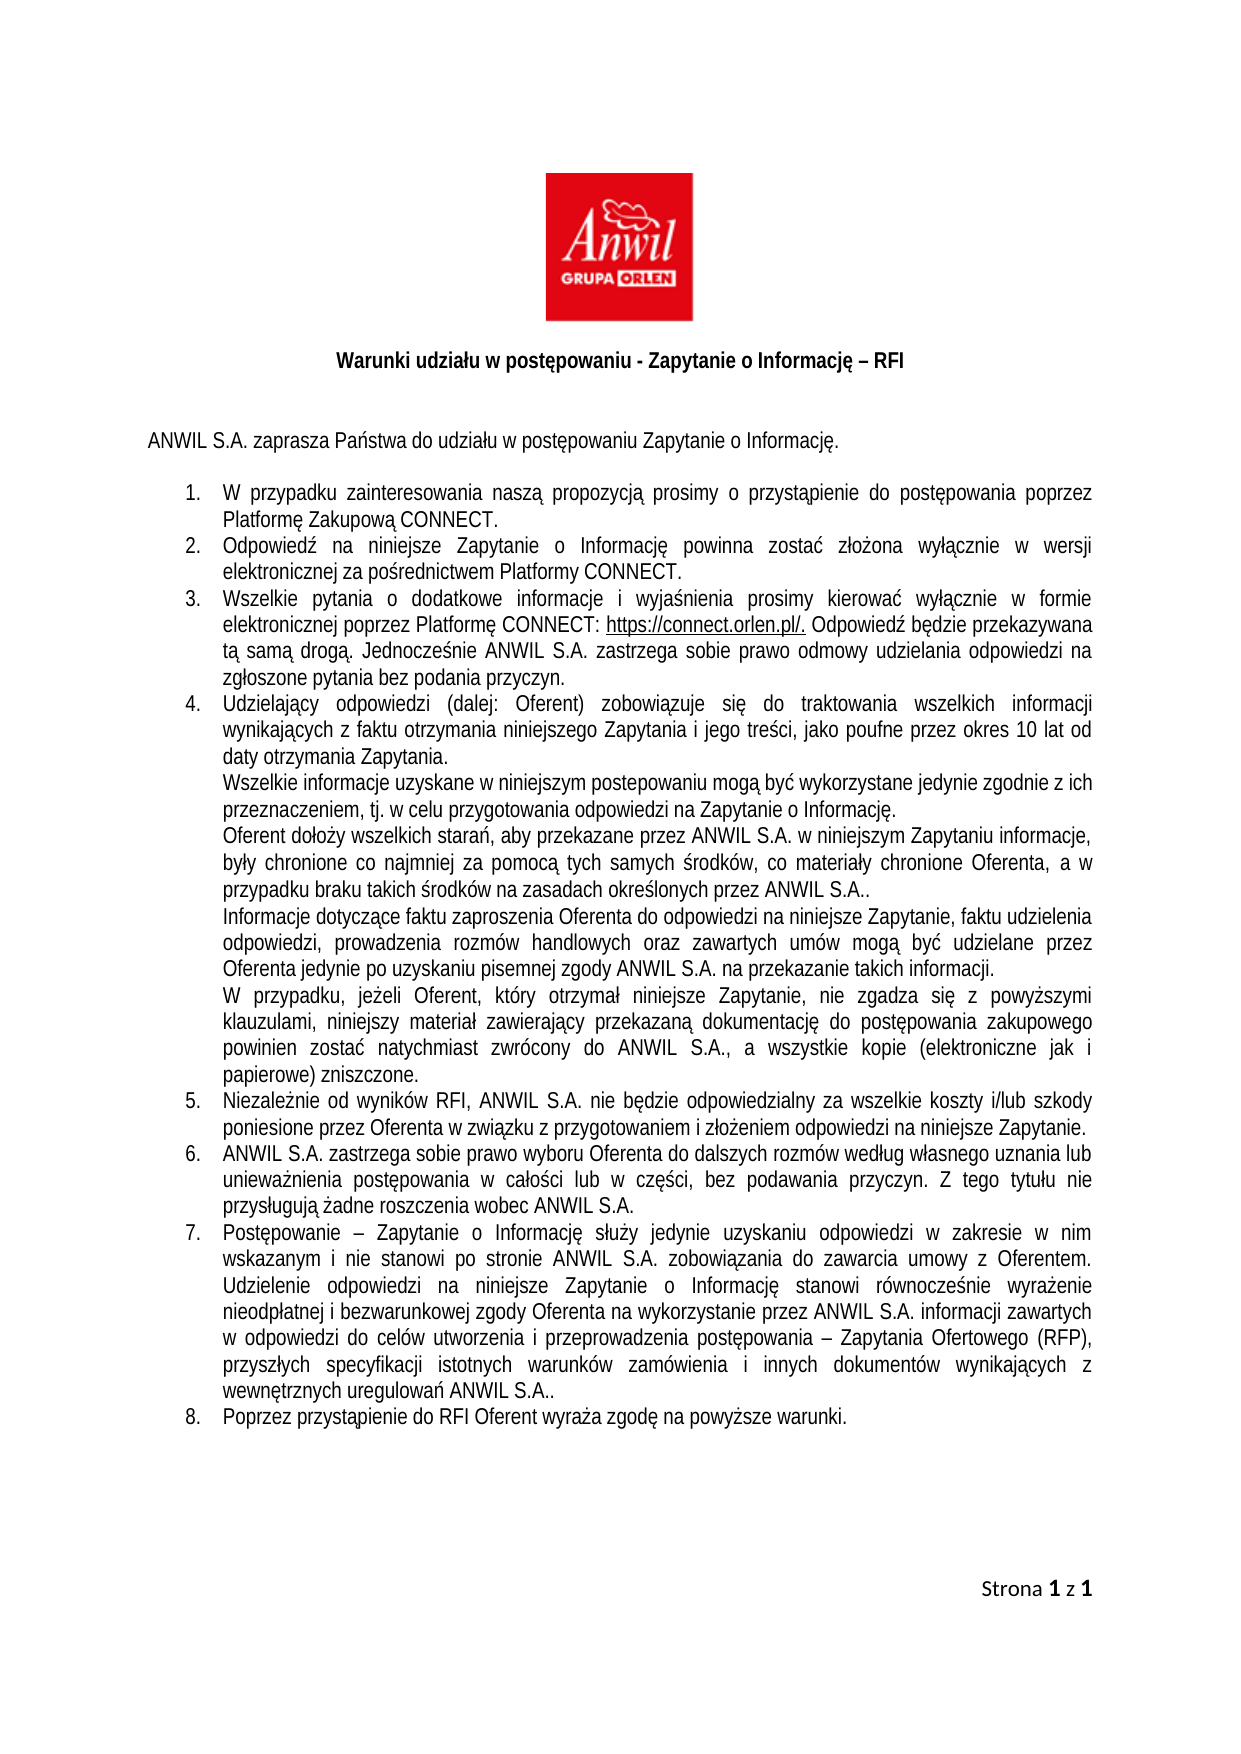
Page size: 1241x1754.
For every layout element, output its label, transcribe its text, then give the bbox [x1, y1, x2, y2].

list ANWIL S.A. zastrzega sobie prawo wyboru Oferenta do dalszych rozmów według własnego uznania lub unieważnienia postępowania w całości lub w części, bez podawania przyczyn. Z tego tytułu nie przysługują żadne roszczenia wobec ANWIL S.A. [185, 1140, 1093, 1219]
text W przypadku, jeżeli Oferent, który otrzymał niniejsze Zapytanie, nie zgadza się z powyższymi klauzulami, niniejszy materiał zawierający przekazaną dokumentację do postępowania zakupowego powinien zostać natychmiast zwrócony do ANWIL S.A., a wszystkie kopie (elektroniczne jak i papierowe) zniszczone. [223, 982, 1093, 1087]
list Niezależnie od wyników RFI, ANWIL S.A. nie będzie odpowiedzialny za wszelkie koszty i/lub szkody poniesione przez Oferenta w związku z przygotowaniem i złożeniem odpowiedzi na niniejsze Zapytanie. [185, 1087, 1093, 1140]
list Udzielający odpowiedzi (dalej: Oferent) zobowiązuje się do traktowania wszelkich informacji wynikających z faktu otrzymania niniejszego Zapytania i jego treści, jako poufne przez okres 10 lat od daty otrzymania Zapytania. [185, 690, 1093, 769]
text ANWIL S.A. zaprasza Państwa do udziału w postępowaniu Zapytanie o Informację. [148, 427, 1093, 453]
picture [545, 173, 695, 323]
list W przypadku zainteresowania naszą propozycją prosimy o przystąpienie do postępowania poprzez Platformę Zakupową CONNECT. [185, 479, 1093, 532]
text Wszelkie informacje uzyskane w niniejszym postepowaniu mogą być wykorzystane jedynie zgodnie z ich przeznaczeniem, tj. w celu przygotowania odpowiedzi na Zapytanie o Informację. [223, 769, 1093, 822]
text Informacje dotyczące faktu zaproszenia Oferenta do odpowiedzi na niniejsze Zapytanie, faktu udzielenia odpowiedzi, prowadzenia rozmów handlowych oraz zawartych umów mogą być udzielane przez Oferenta jedynie po uzyskaniu pisemnej zgody ANWIL S.A. na przekazanie takich informacji. [223, 903, 1093, 982]
text Warunki udziału w postępowaniu - Zapytanie o Informację – RFI [148, 347, 1093, 374]
list Odpowiedź na niniejsze Zapytanie o Informację powinna zostać złożona wyłącznie w wersji elektronicznej za pośrednictwem Platformy CONNECT. [185, 532, 1093, 585]
list Poprzez przystąpienie do RFI Oferent wyraża zgodę na powyższe warunki. [185, 1403, 1093, 1430]
text Oferent dołoży wszelkich starań, aby przekazane przez ANWIL S.A. w niniejszym Zapytaniu informacje, były chronione co najmniej za pomocą tych samych środków, co materiały chronione Oferenta, a w przypadku braku takich środków na zasadach określonych przez ANWIL S.A.. [223, 822, 1093, 903]
list Wszelkie pytania o dodatkowe informacje i wyjaśnienia prosimy kierować wyłącznie w formie elektronicznej poprzez Platformę CONNECT: https://connect.orlen.pl/. Odpowiedź będzie przekazywana tą samą drogą. Jednocześnie ANWIL S.A. zastrzega sobie prawo odmowy udzielania odpowiedzi na zgłoszone pytania bez podania przyczyn. [185, 585, 1093, 690]
list Postępowanie – Zapytanie o Informację służy jedynie uzyskaniu odpowiedzi w zakresie w nim wskazanym i nie stanowi po stronie ANWIL S.A. zobowiązania do zawarcia umowy z Oferentem. Udzielenie odpowiedzi na niniejsze Zapytanie o Informację stanowi równocześnie wyrażenie nieodpłatnej i bezwarunkowej zgody Oferenta na wykorzystanie przez ANWIL S.A. informacji zawartych w odpowiedzi do celów utworzenia i przeprowadzenia postępowania – Zapytania Ofertowego (RFP), przyszłych specyfikacji istotnych warunków zamówienia i innych dokumentów wynikających z wewnętrznych uregulowań ANWIL S.A.. [185, 1219, 1093, 1403]
